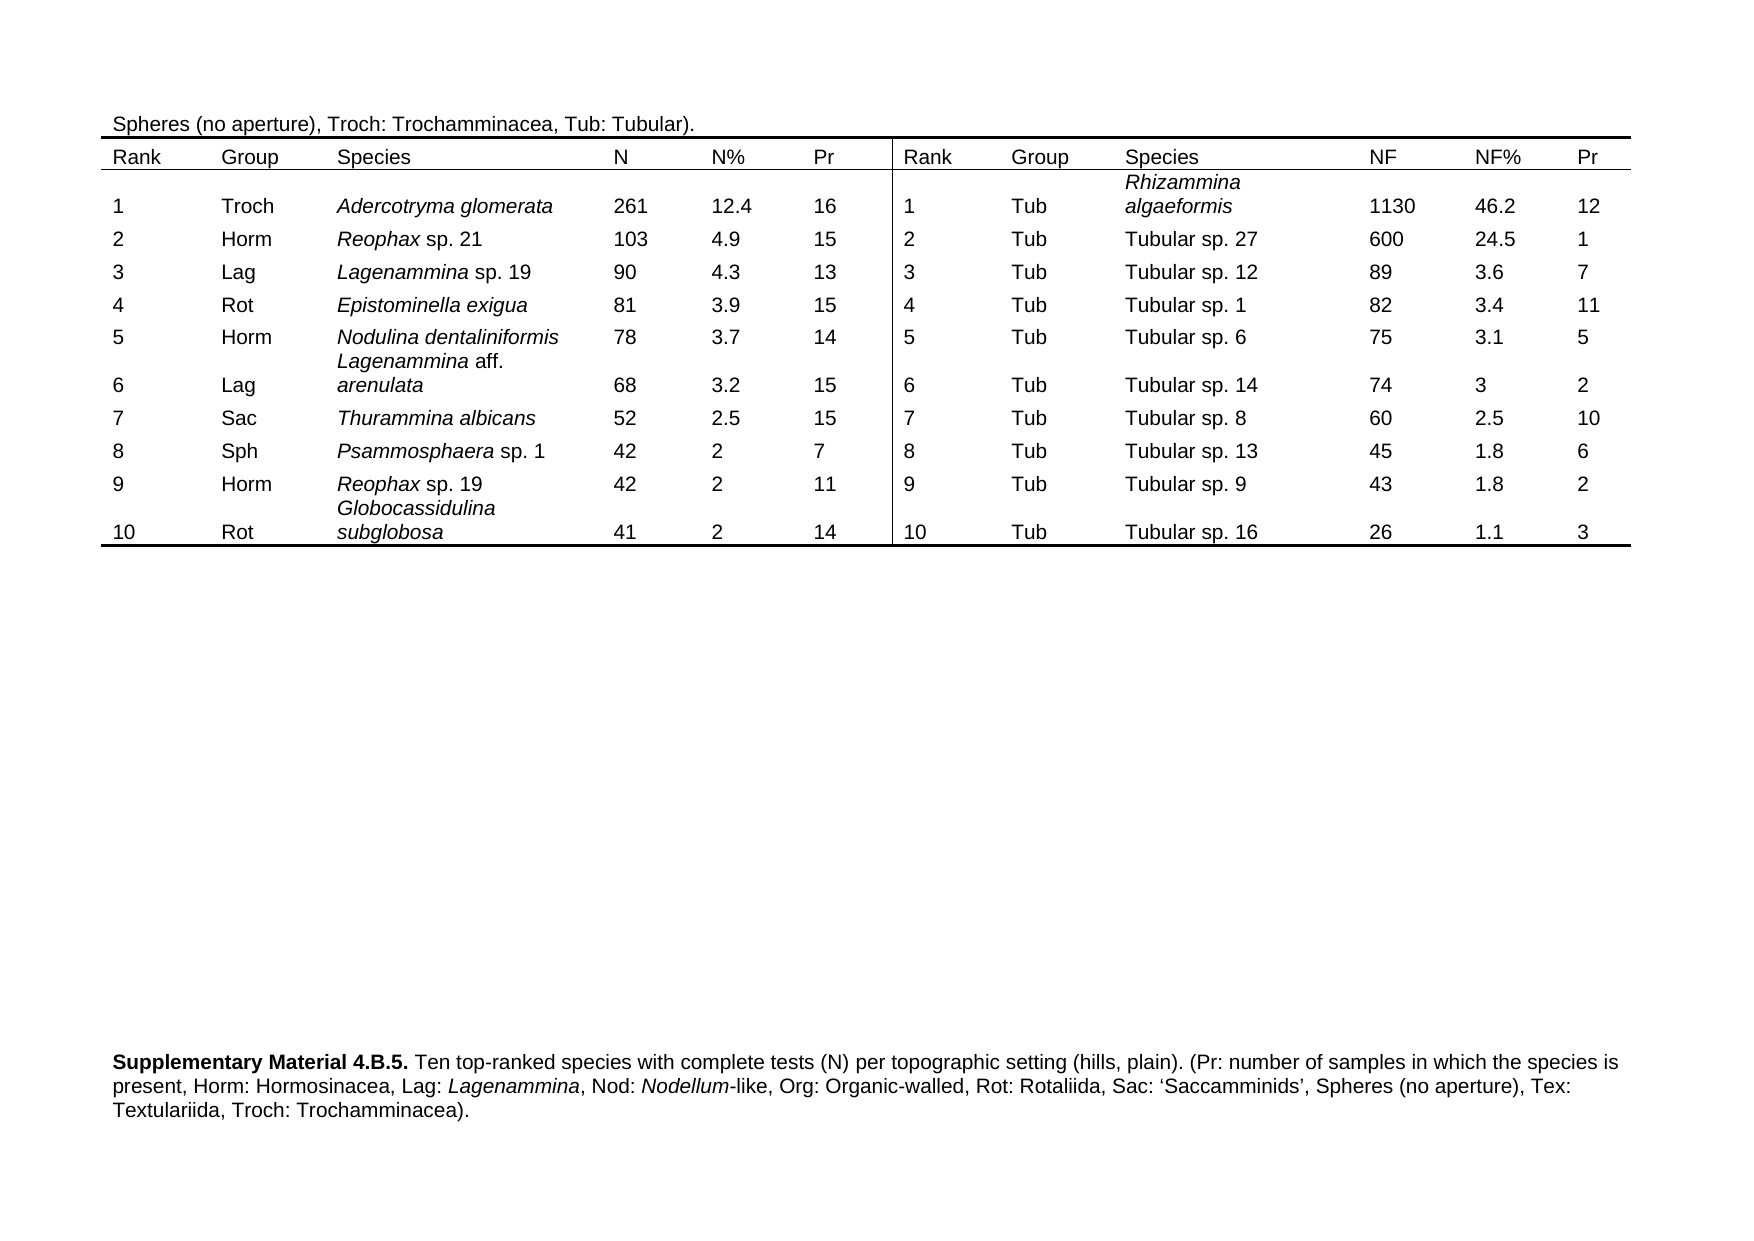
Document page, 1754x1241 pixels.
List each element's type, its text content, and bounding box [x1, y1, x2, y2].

table_cell Rot [210, 284, 326, 316]
table_cell Tub [1000, 349, 1114, 397]
table_cell 5 [1566, 316, 1631, 349]
table_cell 14 [802, 316, 892, 349]
table_cell 5 [101, 316, 210, 349]
table_cell 3.7 [700, 316, 802, 349]
table_cell Species [326, 139, 602, 169]
table_cell 15 [802, 284, 892, 316]
table_cell 2 [700, 496, 802, 543]
table_cell 4.3 [700, 251, 802, 283]
table_cell Tubular sp. 27 [1114, 218, 1358, 251]
table_cell Globocassidulina subglobosa [326, 496, 602, 543]
table_cell Pr [1566, 139, 1631, 169]
table_cell 8 [101, 430, 210, 463]
table_cell Tub [1000, 463, 1114, 496]
table_cell 1.8 [1464, 463, 1566, 496]
table_cell NF [1358, 139, 1464, 169]
table_cell 7 [893, 397, 1000, 430]
table_cell Rhizammina algaeformis [1114, 170, 1358, 218]
table_cell 8 [893, 430, 1000, 463]
table_cell Horm [210, 463, 326, 496]
table_cell 3 [893, 251, 1000, 283]
table_cell 1.1 [1464, 496, 1566, 543]
table_cell 75 [1358, 316, 1464, 349]
table_cell Tub [1000, 397, 1114, 430]
table_cell Group [1000, 139, 1114, 169]
table_cell N [602, 139, 700, 169]
table_cell 81 [602, 284, 700, 316]
table_cell 82 [1358, 284, 1464, 316]
table_cell 2.5 [1464, 397, 1566, 430]
table_cell 24.5 [1464, 218, 1566, 251]
table_cell 43 [1358, 463, 1464, 496]
table_cell 11 [802, 463, 892, 496]
table_cell 14 [802, 496, 892, 543]
table_cell Psammosphaera sp. 1 [326, 430, 602, 463]
table_cell 2 [1566, 463, 1631, 496]
table_cell Epistominella exigua [326, 284, 602, 316]
table_cell 12.4 [700, 170, 802, 218]
table_cell Reophax sp. 19 [326, 463, 602, 496]
table_cell 46.2 [1464, 170, 1566, 218]
table_cell 4 [101, 284, 210, 316]
table_cell Tubular sp. 14 [1114, 349, 1358, 397]
table_cell 10 [101, 496, 210, 543]
table_cell 90 [602, 251, 700, 283]
table_cell Group [210, 139, 326, 169]
table_cell 13 [802, 251, 892, 283]
table_cell 2 [893, 218, 1000, 251]
table_cell 89 [1358, 251, 1464, 283]
table_cell NF% [1464, 139, 1566, 169]
table_cell 7 [802, 430, 892, 463]
table_cell Species [1114, 139, 1358, 169]
table_cell Troch [210, 170, 326, 218]
table_cell 7 [101, 397, 210, 430]
table_cell 2 [1566, 349, 1631, 397]
table_cell Horm [210, 316, 326, 349]
table_cell Tubular sp. 9 [1114, 463, 1358, 496]
table_cell 15 [802, 397, 892, 430]
table_cell 12 [1566, 170, 1631, 218]
table_cell Pr [802, 139, 892, 169]
table_cell Adercotryma glomerata [326, 170, 602, 218]
table_cell 42 [602, 430, 700, 463]
table_cell 1 [101, 170, 210, 218]
table_cell Tub [1000, 284, 1114, 316]
table_cell 26 [1358, 496, 1464, 543]
table_cell 15 [802, 349, 892, 397]
table_cell 42 [602, 463, 700, 496]
table_cell 9 [101, 463, 210, 496]
table_cell Tub [1000, 316, 1114, 349]
table_cell N% [700, 139, 802, 169]
table_cell Thurammina albicans [326, 397, 602, 430]
table_cell 2 [700, 463, 802, 496]
table_cell Rank [101, 139, 210, 169]
table_cell Lag [210, 349, 326, 397]
table_cell 3.9 [700, 284, 802, 316]
table_cell Lag [210, 251, 326, 283]
table_cell Tubular sp. 13 [1114, 430, 1358, 463]
table_cell Tub [1000, 430, 1114, 463]
table_cell Tubular sp. 6 [1114, 316, 1358, 349]
table_cell Tub [1000, 218, 1114, 251]
table_cell Rot [210, 496, 326, 543]
table_cell 600 [1358, 218, 1464, 251]
table_cell 103 [602, 218, 700, 251]
table_cell 2 [101, 218, 210, 251]
table_cell 3 [101, 251, 210, 283]
table_cell Rank [893, 139, 1000, 169]
table_cell 45 [1358, 430, 1464, 463]
table_cell 261 [602, 170, 700, 218]
table_cell Tubular sp. 12 [1114, 251, 1358, 283]
table_cell Lagenammina aff. arenulata [326, 349, 602, 397]
table_cell Sph [210, 430, 326, 463]
table_cell Horm [210, 218, 326, 251]
table_cell 4.9 [700, 218, 802, 251]
table_header Supplementary Material 4.B.5. Ten top-ranked species with complete tests (N) per topographic setting (hills, plain). (Pr: number of samples in which the species is present, Horm: Hormosinacea, Lag: Lagenammina, Nod: Nodellum-like, Org: Organic-walled, Rot: Rotaliida, Sac: ‘Saccamminids’, Spheres (no aperture), Tex: Textulariida, Troch: Trochamminacea). [101, 1050, 1653, 1122]
table_cell 16 [802, 170, 892, 218]
table_cell 1130 [1358, 170, 1464, 218]
table_cell Sac [210, 397, 326, 430]
table_cell 10 [893, 496, 1000, 543]
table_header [101, 112, 1631, 136]
table_cell 3.4 [1464, 284, 1566, 316]
table_cell 6 [893, 349, 1000, 397]
table_cell 1 [893, 170, 1000, 218]
table_cell 6 [101, 349, 210, 397]
table_cell 9 [893, 463, 1000, 496]
table_cell Tub [1000, 496, 1114, 543]
table_cell 3 [1464, 349, 1566, 397]
table_cell 1 [1566, 218, 1631, 251]
table_cell Lagenammina sp. 19 [326, 251, 602, 283]
table_cell 4 [893, 284, 1000, 316]
table_cell Tub [1000, 251, 1114, 283]
table_cell 52 [602, 397, 700, 430]
table_cell 74 [1358, 349, 1464, 397]
table_cell Tubular sp. 8 [1114, 397, 1358, 430]
table_cell 15 [802, 218, 892, 251]
table_cell Tubular sp. 16 [1114, 496, 1358, 543]
table_cell 68 [602, 349, 700, 397]
table_cell 3.6 [1464, 251, 1566, 283]
table_cell 1.8 [1464, 430, 1566, 463]
table_cell 3.1 [1464, 316, 1566, 349]
table_cell 11 [1566, 284, 1631, 316]
table_cell 3 [1566, 496, 1631, 543]
table_cell 41 [602, 496, 700, 543]
table_cell 10 [1566, 397, 1631, 430]
table_cell Nodulina dentaliniformis [326, 316, 602, 349]
table_cell 2 [700, 430, 802, 463]
table_cell 60 [1358, 397, 1464, 430]
table_cell 6 [1566, 430, 1631, 463]
table_cell 3.2 [700, 349, 802, 397]
table_cell Reophax sp. 21 [326, 218, 602, 251]
table_cell 2.5 [700, 397, 802, 430]
table_cell Tubular sp. 1 [1114, 284, 1358, 316]
table_cell 7 [1566, 251, 1631, 283]
table_cell 78 [602, 316, 700, 349]
table_cell 5 [893, 316, 1000, 349]
table_cell Tub [1000, 170, 1114, 218]
